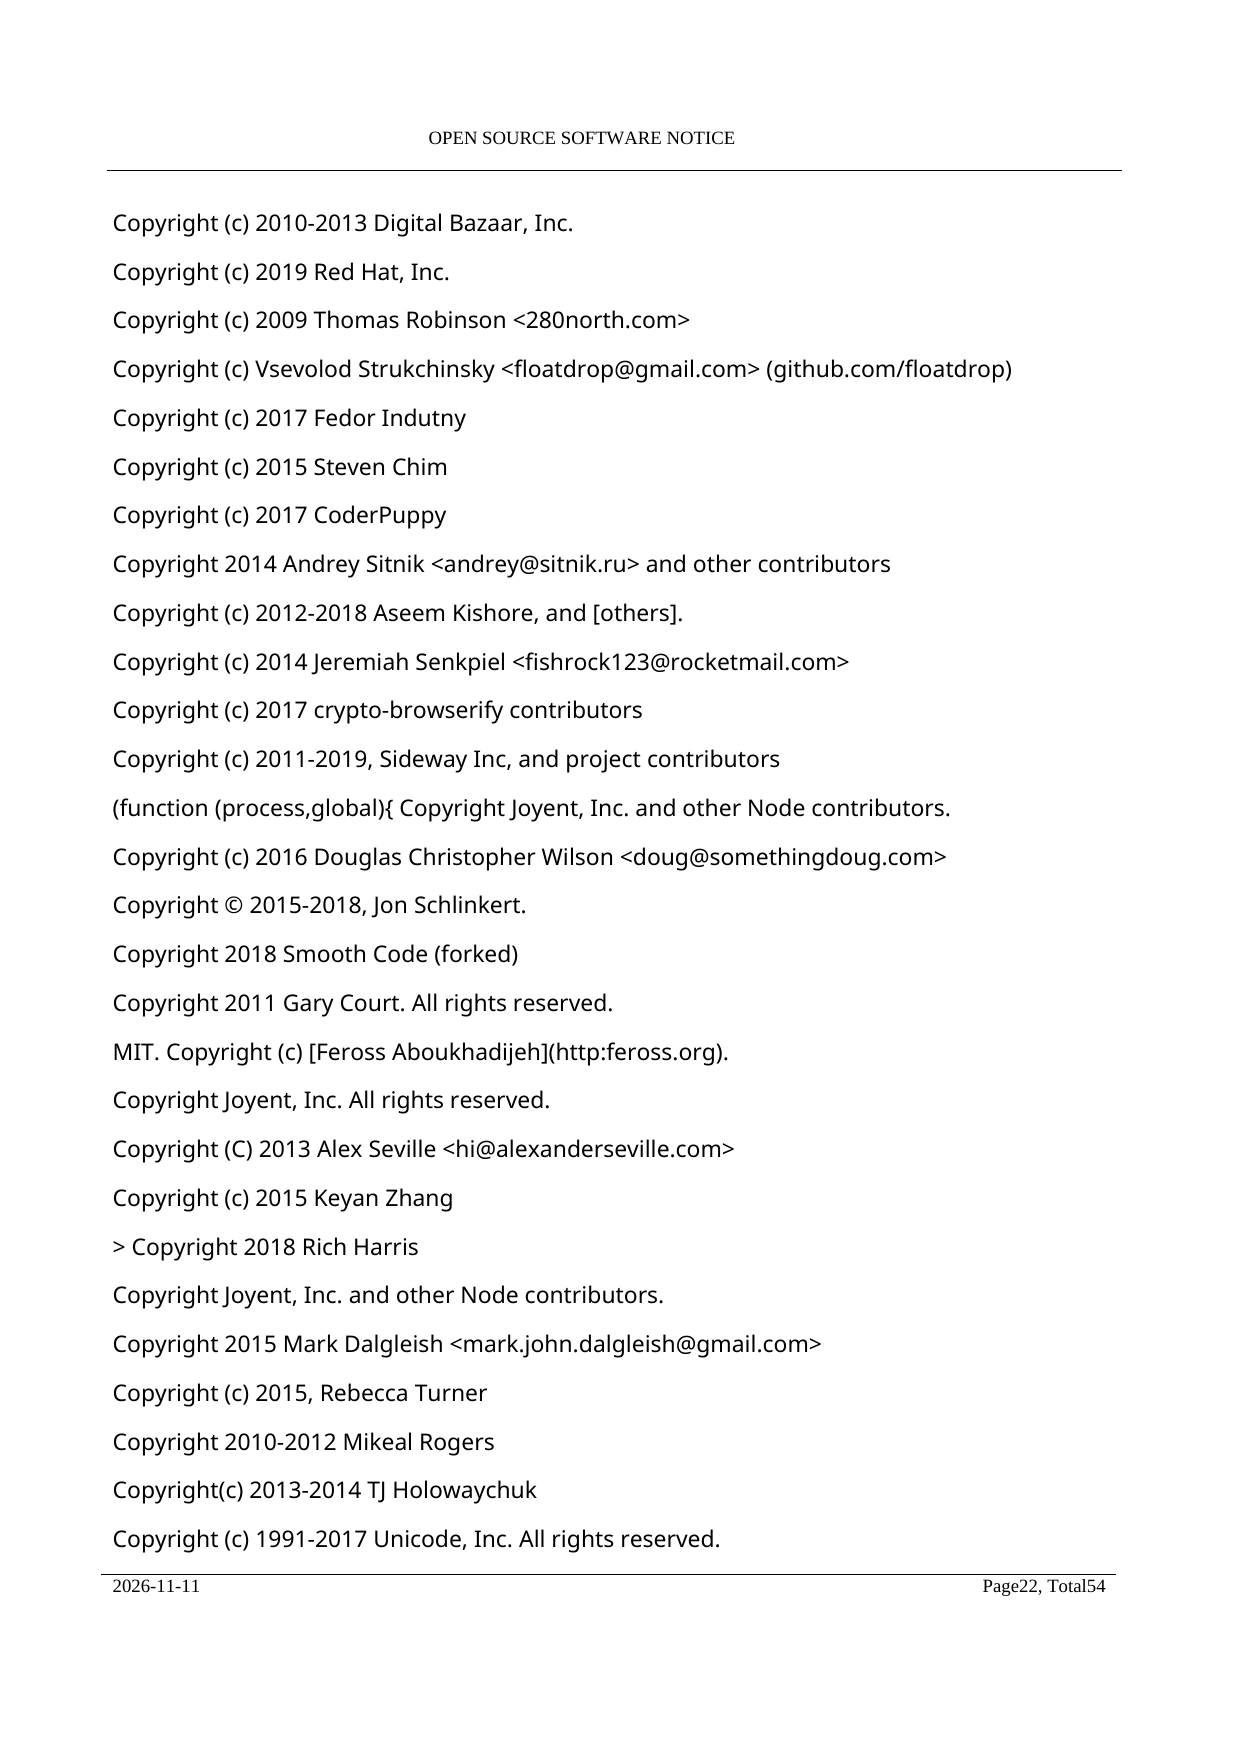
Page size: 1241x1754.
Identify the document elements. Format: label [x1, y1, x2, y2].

text [112, 206, 1128, 1555]
